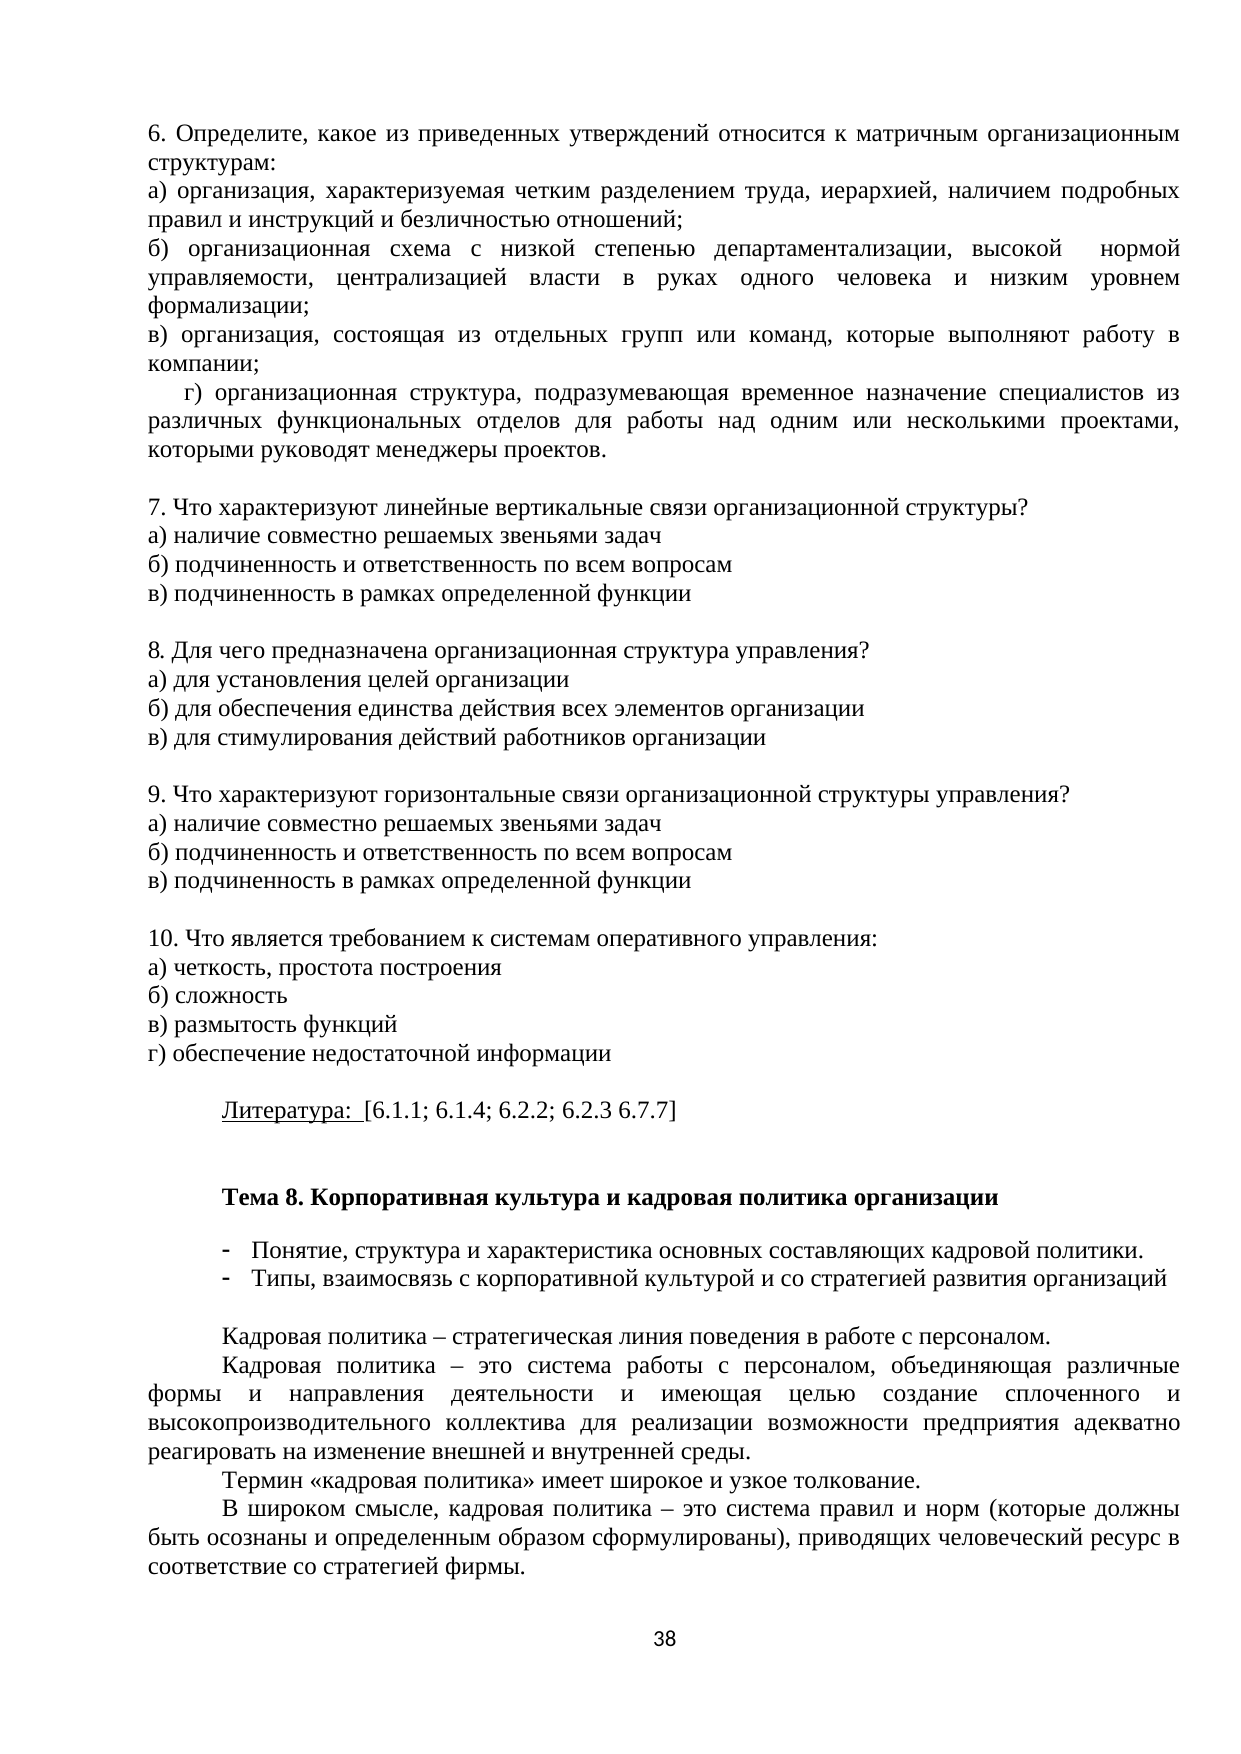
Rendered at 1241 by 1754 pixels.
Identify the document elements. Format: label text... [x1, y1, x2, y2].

text 10. Что является требованием к системам оперативного управления: [148, 923, 1181, 952]
text г) организационная структура, подразумевающая временное назначение специалистов из различных функциональных отделов для работы над одним или несколькими проектами, которыми руководят менеджеры проектов. [110, 377, 1181, 463]
text б) организационная схема с низкой степенью департаментализации, высокой нормой управляемости, централизацией власти в руках одного человека и низким уровнем формализации; [148, 233, 1181, 319]
text б) сложность [148, 981, 1181, 1009]
text Кадровая политика – это система работы с персоналом, объединяющая различные формы и направления деятельности и имеющая целью создание сплоченного и высокопроизводительного коллектива для реализации возможности предприятия адекватно реагировать на изменение внешней и внутренней среды. [148, 1350, 1181, 1465]
text в) подчиненность в рамках определенной функции [148, 578, 1181, 607]
text В широком смысле, кадровая политика – это система правил и норм (которые должны быть осознаны и определенным образом сформулированы), приводящих человеческий ресурс в соответствие со стратегией фирмы. [148, 1493, 1181, 1580]
text в) подчиненность в рамках определенной функции [148, 866, 1181, 894]
text Термин «кадровая политика» имеет широкое и узкое толкование. [148, 1465, 1181, 1493]
list Понятие, структура и характеристика основных составляющих кадровой политики. [148, 1235, 1181, 1263]
text Тема 8. Корпоративная культура и кадровая политика организации [148, 1182, 1181, 1211]
text г) обеспечение недостаточной информации [148, 1038, 1181, 1067]
text Литература: [6.1.1; 6.1.4; 6.2.2; 6.2.3 6.7.7] [148, 1096, 1181, 1124]
text б) подчиненность и ответственность по всем вопросам [148, 837, 1181, 866]
text б) для обеспечения единства действия всех элементов организации [148, 693, 1181, 722]
text 7. Что характеризуют линейные вертикальные связи организационной структуры? [148, 492, 1181, 521]
text 6. Определите, какое из приведенных утверждений относится к матричным организационным структурам: [148, 118, 1181, 176]
text а) четкость, простота построения [148, 952, 1181, 981]
text в) размытость функций [148, 1009, 1181, 1038]
text а) наличие совместно решаемых звеньями задач [148, 808, 1181, 837]
text а) наличие совместно решаемых звеньями задач [148, 521, 1181, 549]
text 9. Что характеризуют горизонтальные связи организационной структуры управления? [148, 779, 1181, 808]
text Кадровая политика – стратегическая линия поведения в работе с персоналом. [148, 1321, 1181, 1350]
text в) организация, состоящая из отдельных групп или команд, которые выполняют работу в компании; [148, 319, 1181, 377]
text а) организация, характеризуемая четким разделением труда, иерархией, наличием подробных правил и инструкций и безличностью отношений; [148, 176, 1181, 233]
list Типы, взаимосвязь с корпоративной культурой и со стратегией развития организаций [148, 1263, 1181, 1292]
text б) подчиненность и ответственность по всем вопросам [148, 549, 1181, 578]
text 8. Для чего предназначена организационная структура управления? [148, 636, 1181, 664]
text а) для установления целей организации [148, 664, 1181, 693]
text в) для стимулирования действий работников организации [148, 722, 1181, 751]
